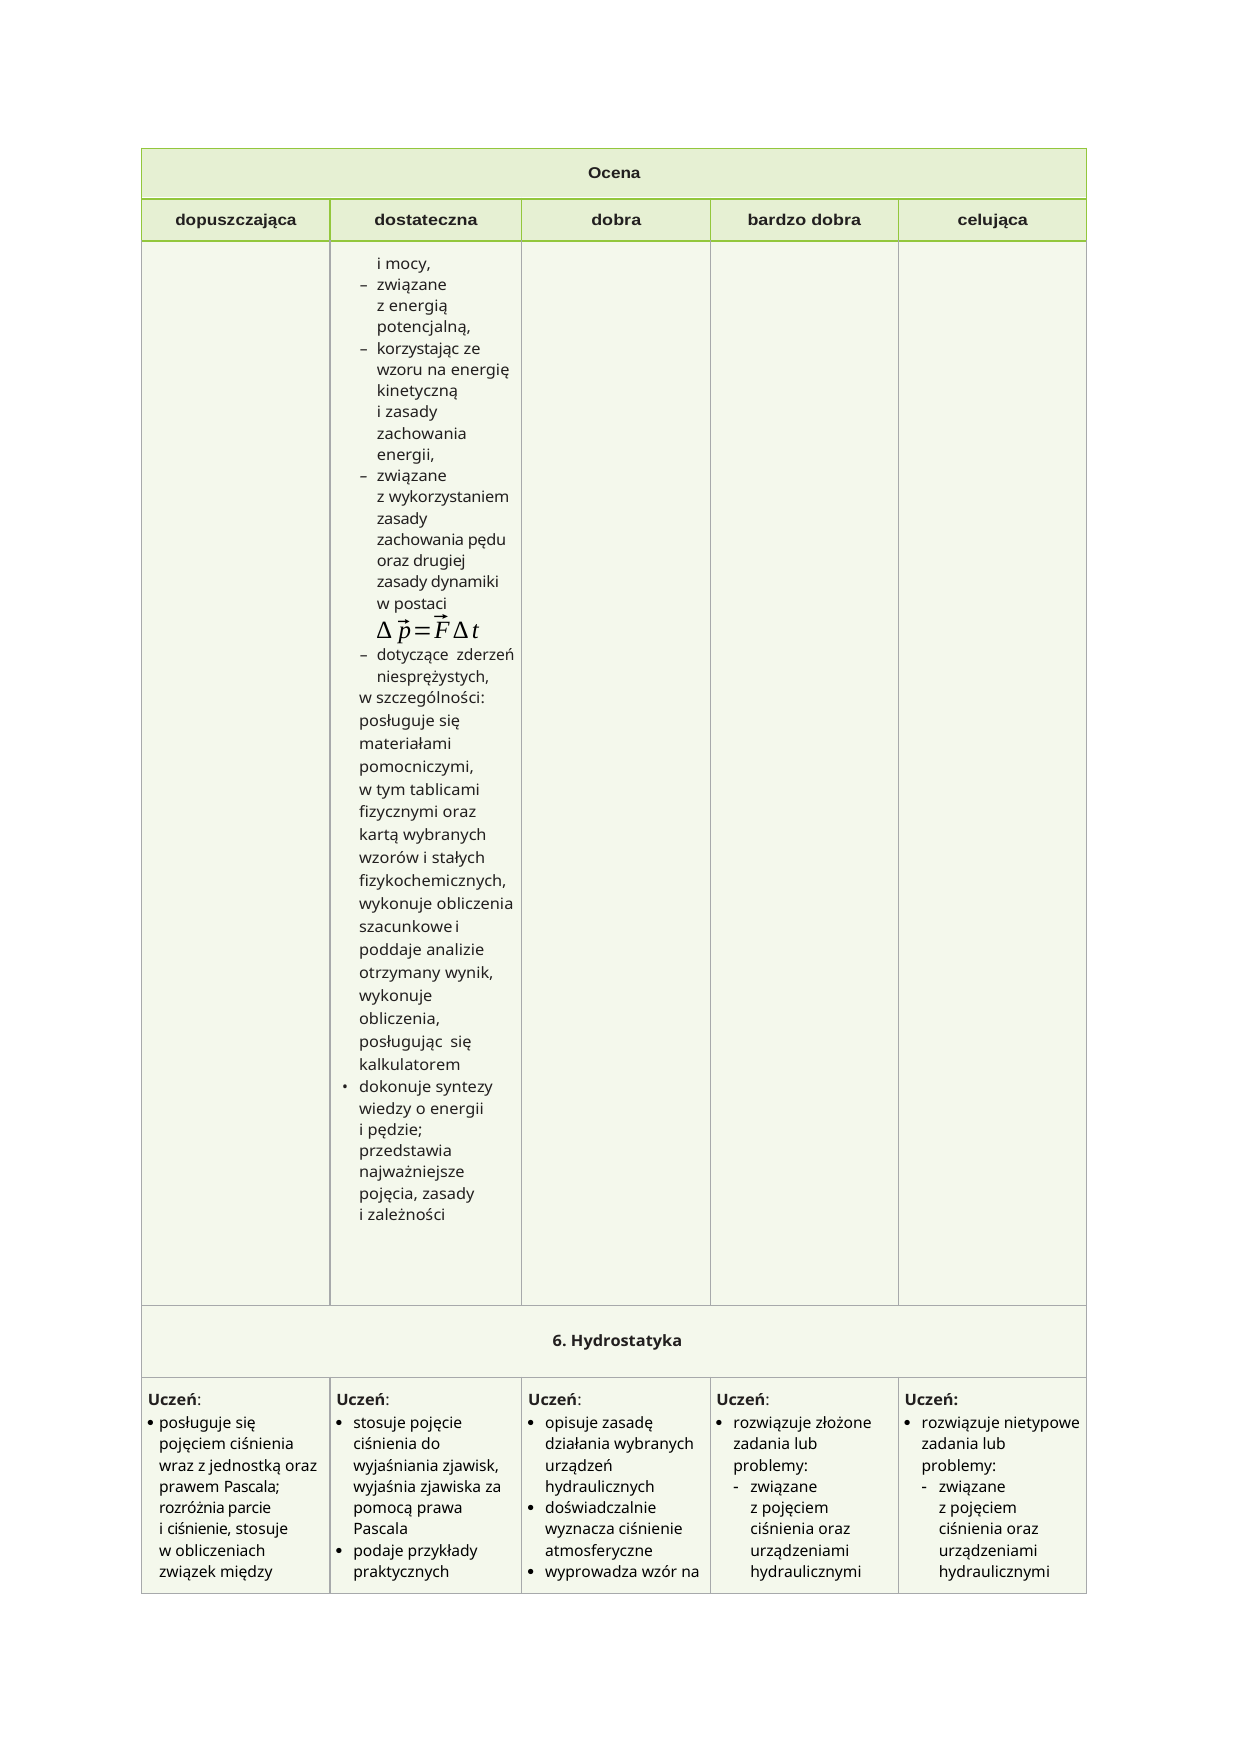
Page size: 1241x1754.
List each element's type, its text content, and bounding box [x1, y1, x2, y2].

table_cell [899, 1378, 1086, 1593]
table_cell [711, 1378, 898, 1593]
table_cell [331, 1378, 521, 1593]
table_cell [522, 1378, 710, 1593]
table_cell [142, 242, 329, 1305]
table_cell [331, 242, 521, 1305]
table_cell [522, 242, 710, 1305]
table_cell dopuszczająca [142, 200, 329, 240]
table_cell 6. Hydrostatyka [142, 1306, 1086, 1377]
table_cell bardzo dobra [711, 200, 898, 240]
table_header Ocena [142, 149, 1086, 197]
table_cell celująca [899, 200, 1086, 240]
table_cell dostateczna [331, 200, 521, 240]
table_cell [711, 242, 898, 1305]
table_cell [899, 242, 1086, 1305]
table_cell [142, 1378, 329, 1593]
table_cell dobra [522, 200, 710, 240]
